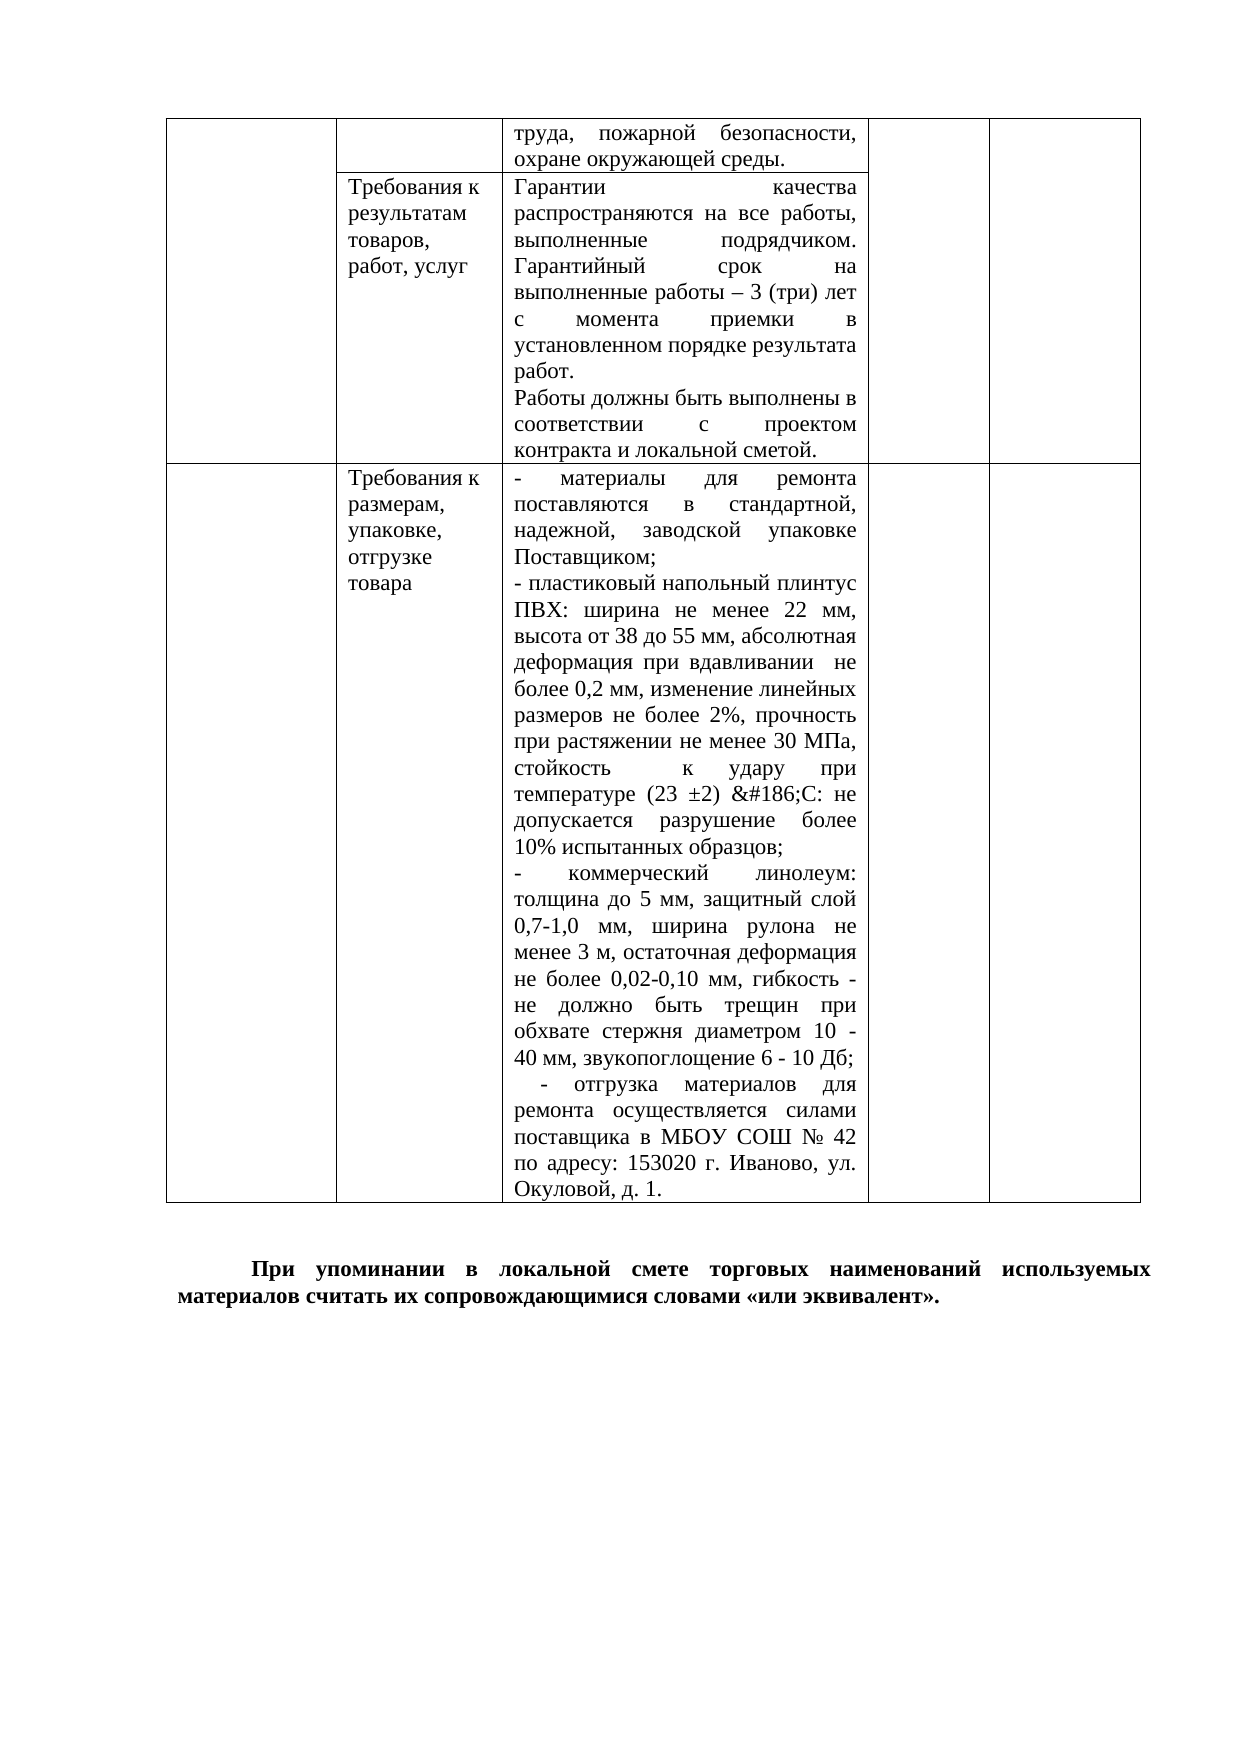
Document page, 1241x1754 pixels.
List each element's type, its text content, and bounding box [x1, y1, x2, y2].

table_cell [990, 464, 1140, 1202]
table_cell Гарантии качества распространяются на все работы, выполненные подрядчиком. Гарантийный срок на выполненные работы – 3 (три) лет с момента приемки в установленном порядке результата работ. Работы должны быть выполнены в соответствии с проектом контракта и локальной сметой. [503, 173, 868, 463]
table_cell Требования к результатам товаров, работ, услуг [337, 173, 502, 463]
text При упоминании в локальной смете торговых наименований используемых материалов считать их сопровождающимися словами «или эквивалент». [177, 1256, 1152, 1308]
table_cell [167, 464, 336, 1202]
table_cell Требования к размерам, упаковке, отгрузке товара [337, 464, 502, 1202]
table_cell - материалы для ремонта поставляются в стандартной, надежной, заводской упаковке Поставщиком; - пластиковый напольный плинтус ПВХ: ширина не менее 22 мм, высота от 38 до 55 мм, абсолютная деформация при вдавливании не более 0,2 мм, изменение линейных размеров не более 2%, прочность при растяжении не менее 30 МПа, стойкость к удару при температуре (23 ±2) &#186;С: не допускается разрушение более 10% испытанных образцов; - коммерческий линолеум: толщина до 5 мм, защитный слой 0,7-1,0 мм, ширина рулона не менее 3 м, остаточная деформация не более 0,02-0,10 мм, гибкость - не должно быть трещин при обхвате стержня диаметром 10 - 40 мм, звукопоглощение 6 - 10 Дб; - отгрузка материалов для ремонта осуществляется силами поставщика в МБОУ СОШ № 42 по адресу: 153020 г. Иваново, ул. Окуловой, д. 1. [503, 464, 868, 1202]
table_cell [337, 119, 502, 172]
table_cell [503, 119, 868, 172]
table_cell [869, 464, 989, 1202]
